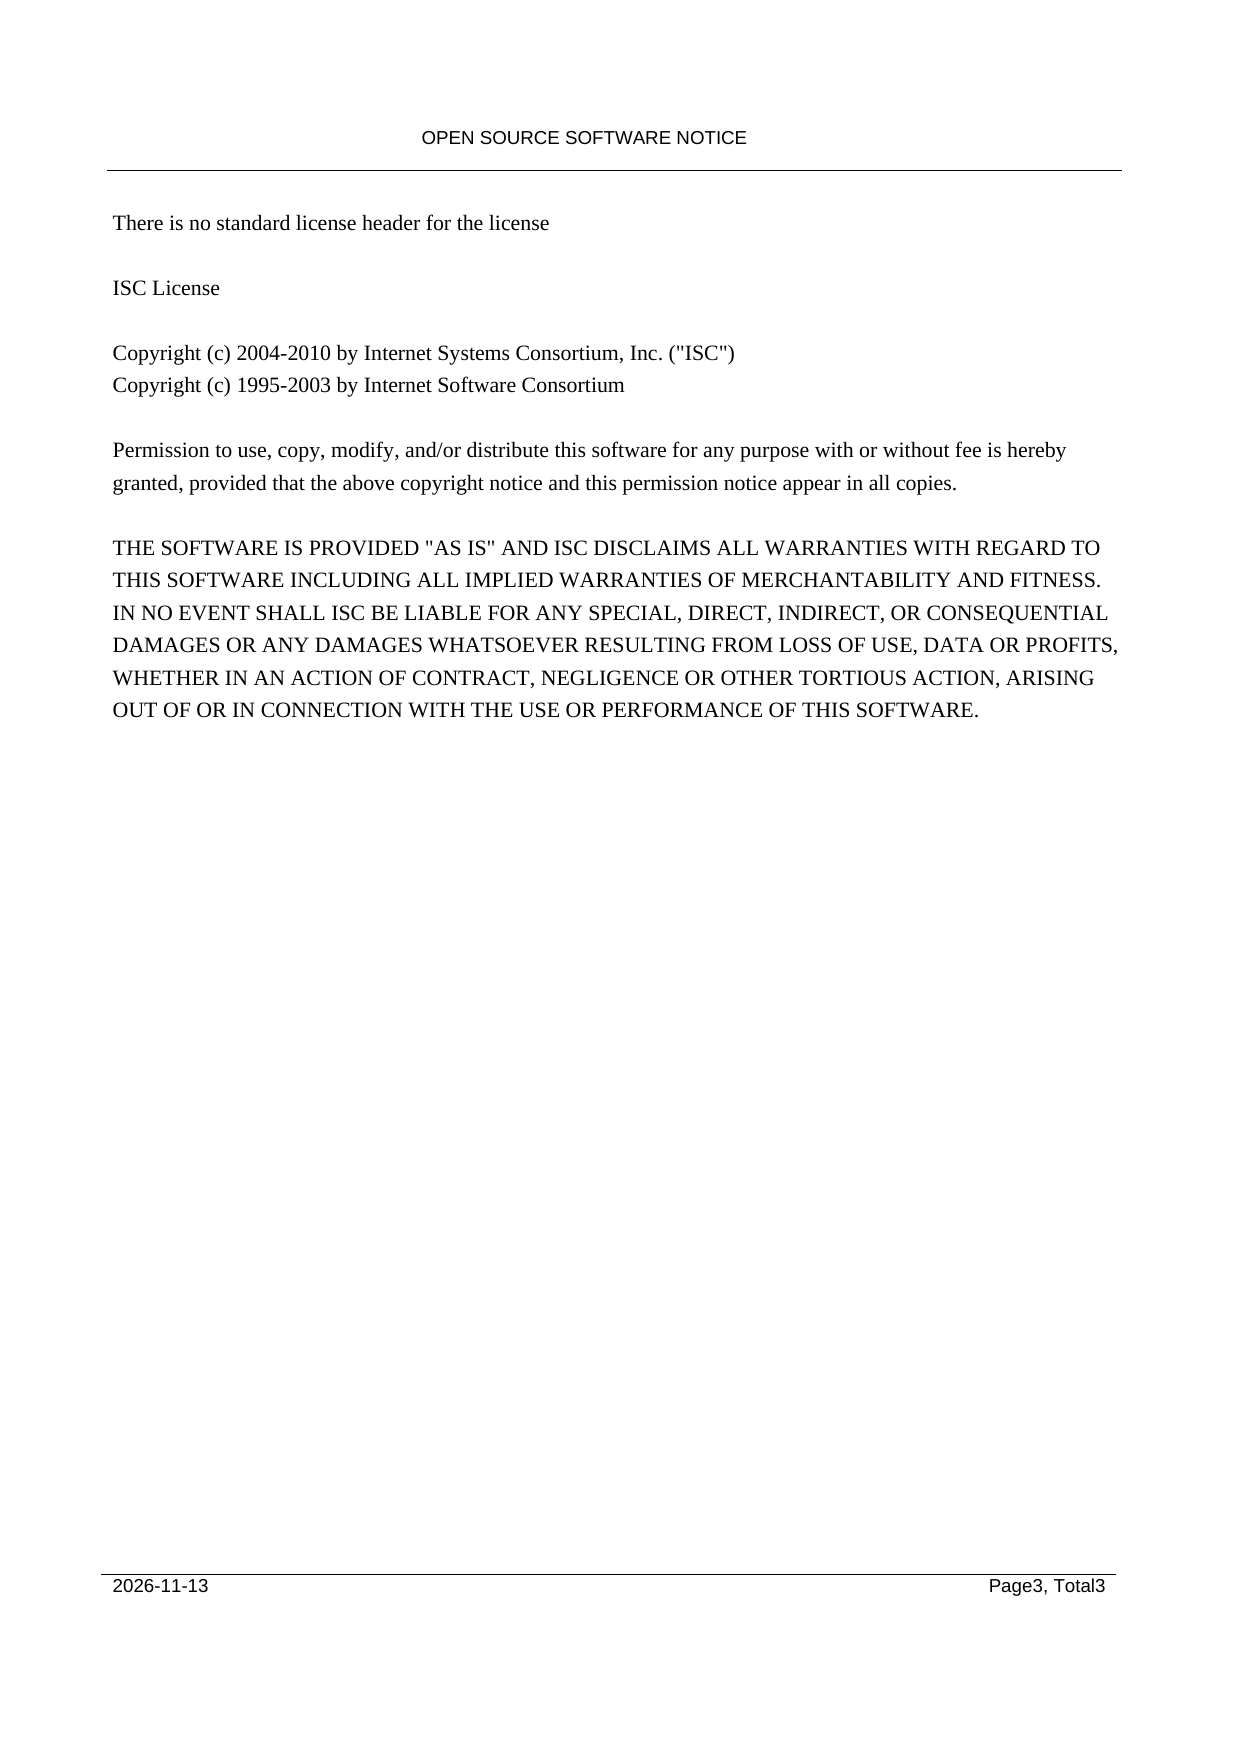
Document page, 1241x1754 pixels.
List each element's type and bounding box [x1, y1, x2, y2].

text [112, 206, 1128, 856]
